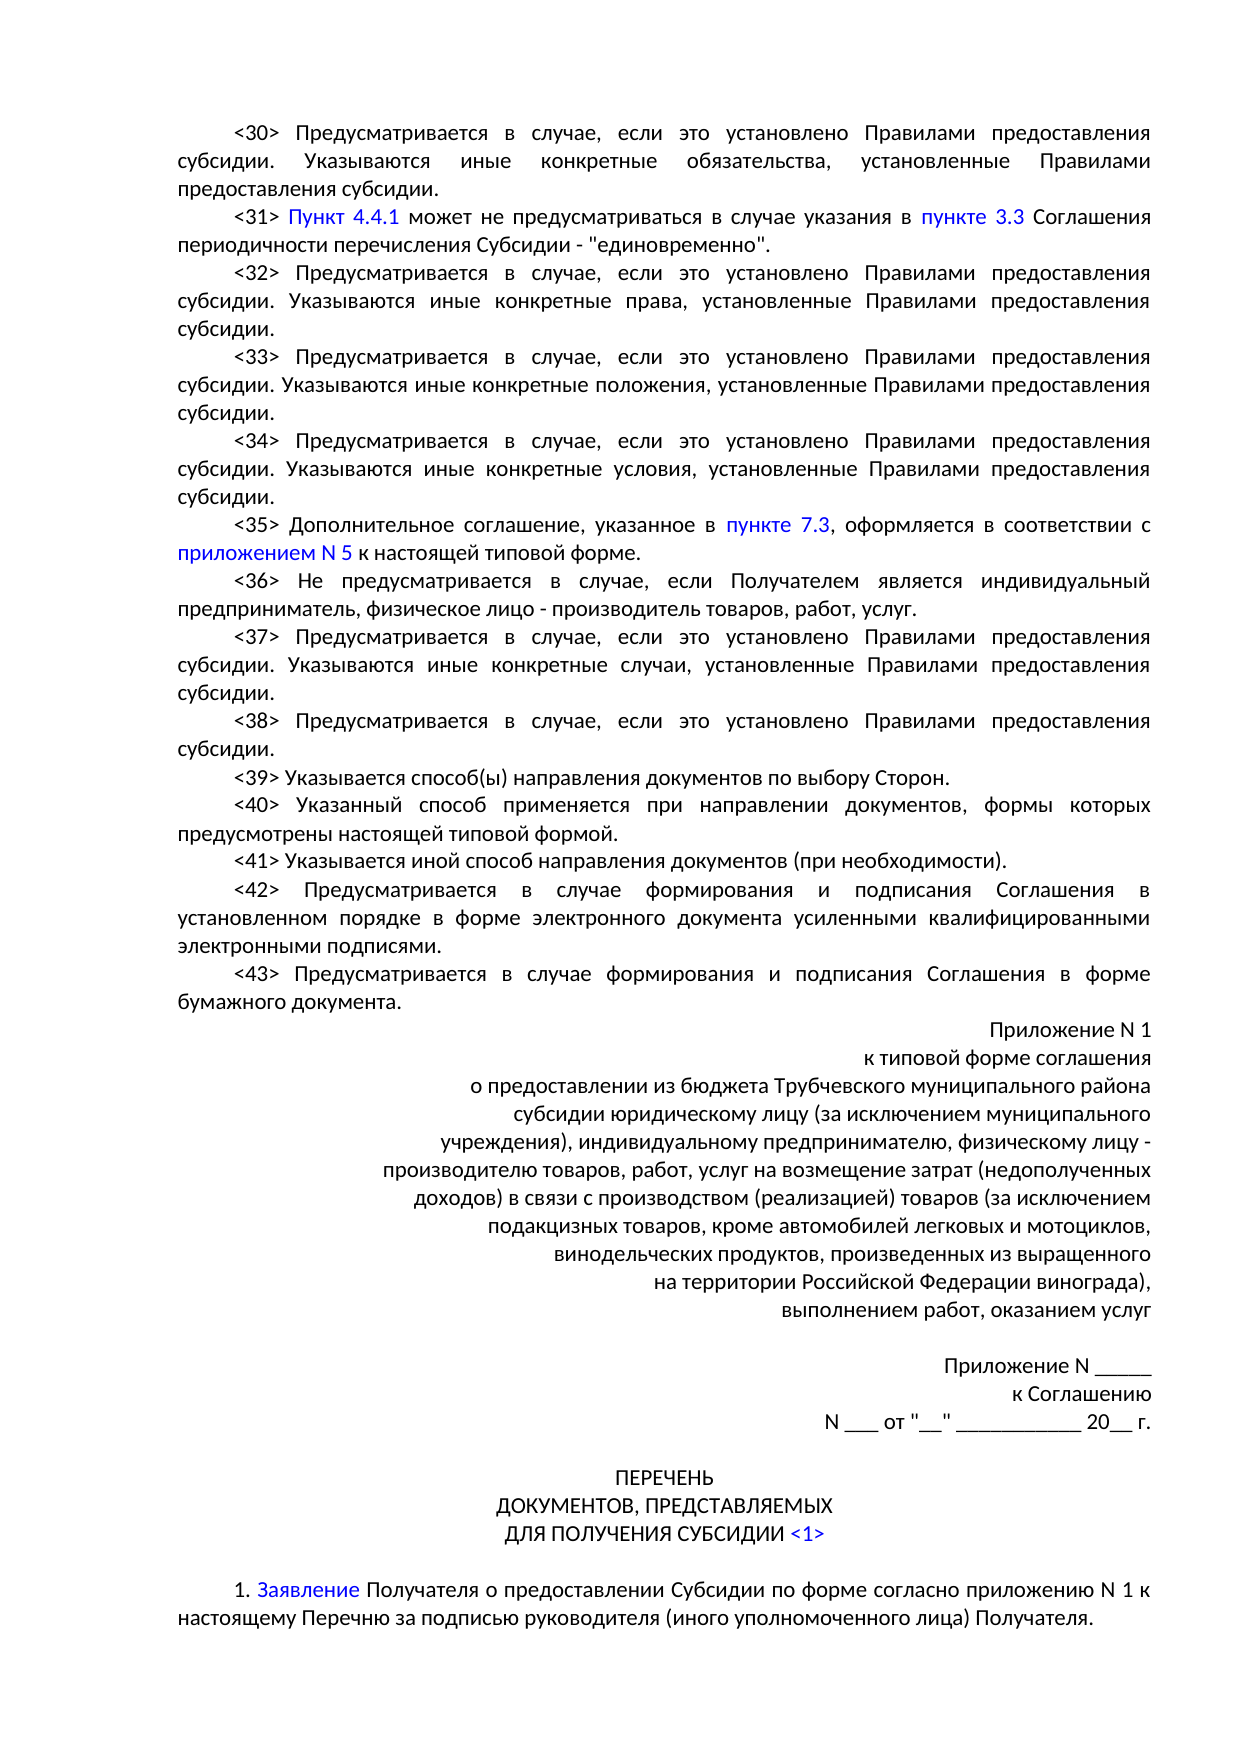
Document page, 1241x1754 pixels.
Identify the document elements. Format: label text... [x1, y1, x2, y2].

text Приложение N 1 [177, 1015, 1152, 1043]
text <31> Пункт 4.4.1 может не предусматриваться в случае указания в пункте 3.3 Соглашения периодичности перечисления Субсидии - "единовременно". [177, 202, 1152, 258]
text доходов) в связи с производством (реализацией) товаров (за исключением [177, 1183, 1152, 1211]
text <40> Указанный способ применяется при направлении документов, формы которых предусмотрены настоящей типовой формой. [177, 791, 1152, 847]
text <36> Не предусматривается в случае, если Получателем является индивидуальный предприниматель, физическое лицо - производитель товаров, работ, услуг. [177, 566, 1152, 622]
text <42> Предусматривается в случае формирования и подписания Соглашения в установленном порядке в форме электронного документа усиленными квалифицированными электронными подписями. [177, 875, 1152, 959]
text <34> Предусматривается в случае, если это установлено Правилами предоставления субсидии. Указываются иные конкретные условия, установленные Правилами предоставления субсидии. [177, 426, 1152, 510]
text <32> Предусматривается в случае, если это установлено Правилами предоставления субсидии. Указываются иные конкретные права, установленные Правилами предоставления субсидии. [177, 258, 1152, 342]
text на территории Российской Федерации винограда), [177, 1267, 1152, 1295]
text N ___ от "__" ___________ 20__ г. [177, 1407, 1152, 1435]
text <41> Указывается иной способ направления документов (при необходимости). [177, 847, 1152, 875]
text ДЛЯ ПОЛУЧЕНИЯ СУБСИДИИ <1> [177, 1519, 1152, 1547]
text <43> Предусматривается в случае формирования и подписания Соглашения в форме бумажного документа. [177, 959, 1152, 1015]
text Приложение N _____ [177, 1351, 1152, 1379]
text винодельческих продуктов, произведенных из выращенного [177, 1239, 1152, 1267]
text <39> Указывается способ(ы) направления документов по выбору Сторон. [177, 763, 1152, 791]
text подакцизных товаров, кроме автомобилей легковых и мотоциклов, [177, 1211, 1152, 1239]
text к Соглашению [177, 1379, 1152, 1407]
text <35> Дополнительное соглашение, указанное в пункте 7.3, оформляется в соответствии с приложением N 5 к настоящей типовой форме. [177, 510, 1152, 566]
text <33> Предусматривается в случае, если это установлено Правилами предоставления субсидии. Указываются иные конкретные положения, установленные Правилами предоставления субсидии. [177, 342, 1152, 426]
text производителю товаров, работ, услуг на возмещение затрат (недополученных [177, 1155, 1152, 1183]
text <38> Предусматривается в случае, если это установлено Правилами предоставления субсидии. [177, 707, 1152, 763]
text о предоставлении из бюджета Трубчевского муниципального района [177, 1071, 1152, 1099]
text учреждения), индивидуальному предпринимателю, физическому лицу - [177, 1127, 1152, 1155]
text субсидии юридическому лицу (за исключением муниципального [177, 1099, 1152, 1127]
text ПЕРЕЧЕНЬ [177, 1463, 1152, 1491]
text <37> Предусматривается в случае, если это установлено Правилами предоставления субсидии. Указываются иные конкретные случаи, установленные Правилами предоставления субсидии. [177, 622, 1152, 707]
text <30> Предусматривается в случае, если это установлено Правилами предоставления субсидии. Указываются иные конкретные обязательства, установленные Правилами предоставления субсидии. [177, 118, 1152, 202]
text ДОКУМЕНТОВ, ПРЕДСТАВЛЯЕМЫХ [177, 1491, 1152, 1519]
text к типовой форме соглашения [177, 1043, 1152, 1071]
text 1. Заявление Получателя о предоставлении Субсидии по форме согласно приложению N 1 к настоящему Перечню за подписью руководителя (иного уполномоченного лица) Получателя. [177, 1575, 1152, 1631]
text выполнением работ, оказанием услуг [177, 1295, 1152, 1323]
